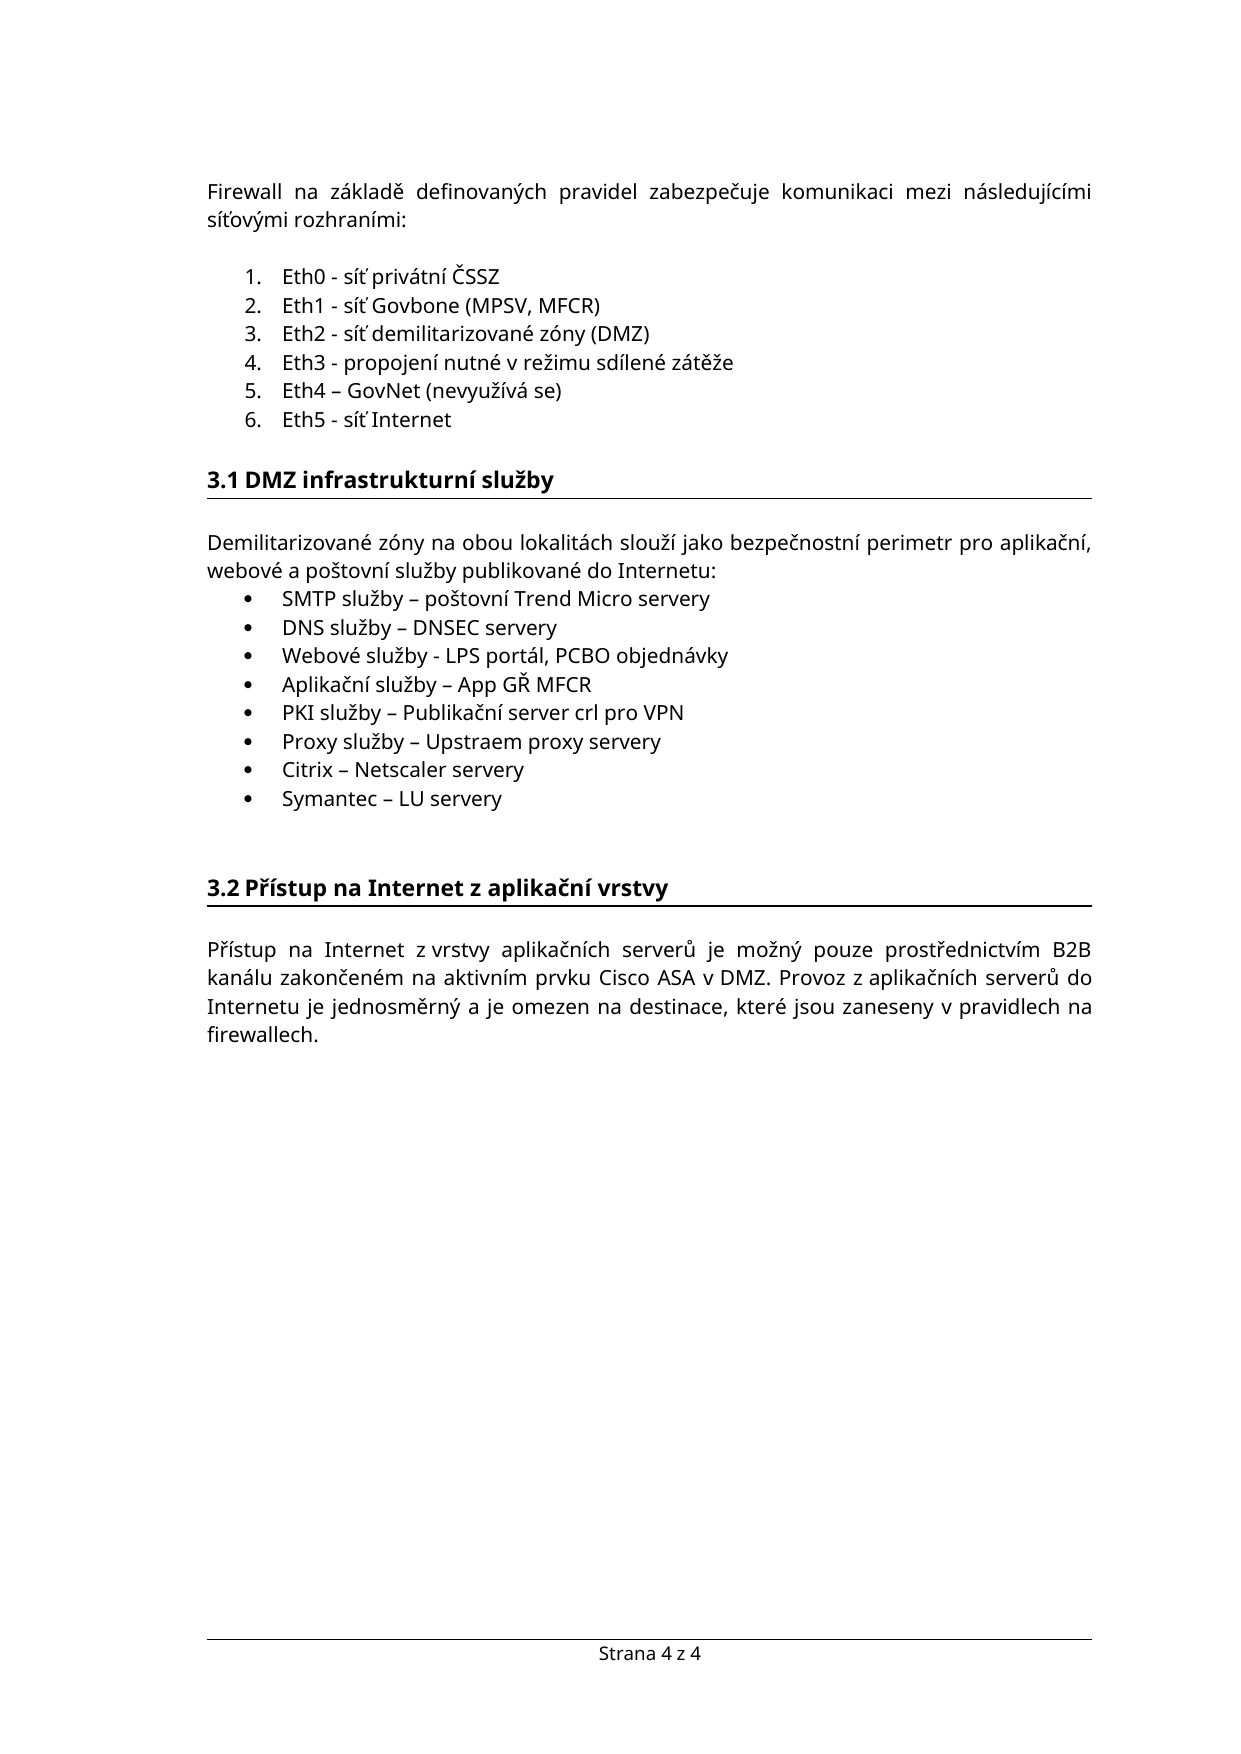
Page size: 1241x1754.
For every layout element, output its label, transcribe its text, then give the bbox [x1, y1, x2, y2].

list Eth3 - propojení nutné v režimu sdílené zátěže [244, 348, 1092, 376]
list SMTP služby – poštovní Trend Micro servery [244, 584, 1092, 613]
subtitle Přístup na Internet z aplikační vrstvy [207, 872, 1092, 905]
list Proxy služby – Upstraem proxy servery [244, 727, 1092, 755]
list Webové služby - LPS portál, PCBO objednávky [244, 641, 1092, 670]
list Eth4 – GovNet (nevyužívá se) [244, 376, 1092, 405]
text Přístup na Internet z vrstvy aplikačních serverů je možný pouze prostřednictvím B2B kanálu zakončeném na aktivním prvku Cisco ASA v DMZ. Provoz z aplikačních serverů do Internetu je jednosměrný a je omezen na destinace, které jsou zaneseny v pravidlech na firewallech. [207, 935, 1092, 1049]
list PKI služby – Publikační server crl pro VPN [244, 698, 1092, 727]
list Eth2 - síť demilitarizované zóny (DMZ) [244, 319, 1092, 348]
list Citrix – Netscaler servery [244, 755, 1092, 784]
list DNS služby – DNSEC servery [244, 613, 1092, 641]
text Firewall na základě definovaných pravidel zabezpečuje komunikaci mezi následujícími síťovými rozhraními: [207, 177, 1092, 234]
list Eth5 - síť Internet [244, 405, 1092, 433]
list Symantec – LU servery [244, 784, 1092, 812]
text Demilitarizované zóny na obou lokalitách slouží jako bezpečnostní perimetr pro aplikační, webové a poštovní služby publikované do Internetu: [207, 528, 1092, 584]
list Eth1 - síť Govbone (MPSV, MFCR) [244, 291, 1092, 319]
list Aplikační služby – App GŘ MFCR [244, 670, 1092, 698]
subtitle DMZ infrastrukturní služby [207, 464, 1092, 498]
list Eth0 - síť privátní ČSSZ [244, 262, 1092, 291]
